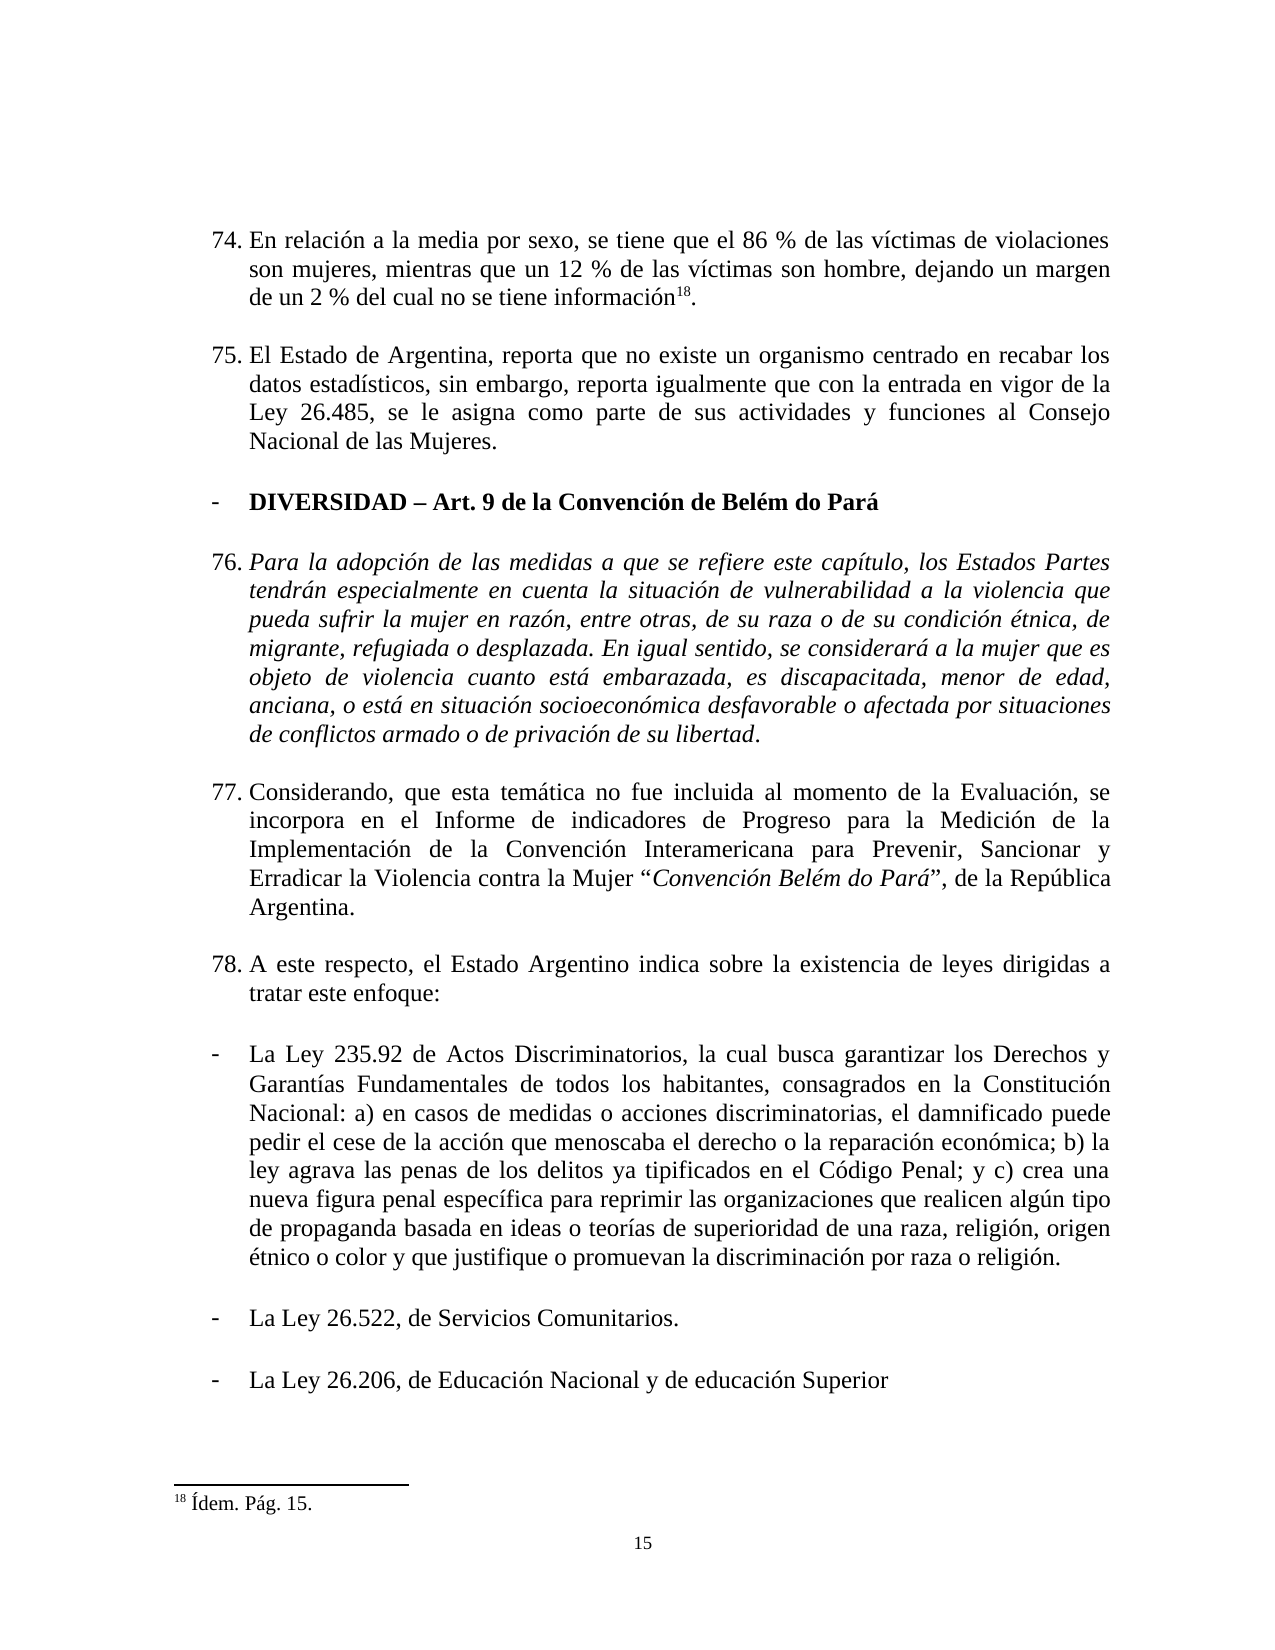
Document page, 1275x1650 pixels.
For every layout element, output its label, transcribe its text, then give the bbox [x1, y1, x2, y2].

list La Ley 235.92 de Actos Discriminatorios, la cual busca garantizar los Derechos y Garantías Fundamentales de todos los habitantes, consagrados en la Constitución Nacional: a) en casos de medidas o acciones discriminatorias, el damnificado puede pedir el cese de la acción que menoscaba el derecho o la reparación económica; b) la ley agrava las penas de los delitos ya tipificados en el Código Penal; y c) crea una nueva figura penal específica para reprimir las organizaciones que realicen algún tipo de propaganda basada en ideas o teorías de superioridad de una raza, religión, origen étnico o color y que justifique o promuevan la discriminación por raza o religión. [211, 1035, 1111, 1271]
list En relación a la media por sexo, se tiene que el 86 % de las víctimas de violaciones son mujeres, mientras que un 12 % de las víctimas son hombre, dejando un margen de un 2 % del cual no se tiene información. [211, 225, 1111, 311]
list La Ley 26.206, de Educación Nacional y de educación Superior [211, 1362, 1111, 1396]
list Considerando, que esta temática no fue incluida al momento de la Evaluación, se incorpora en el Informe de indicadores de Progreso para la Medición de la Implementación de la Convención Interamericana para Prevenir, Sancionar y Erradicar la Violencia contra la Mujer “Convención Belém do Pará”, de la República Argentina. [211, 777, 1111, 920]
list DIVERSIDAD – Art. 9 de la Convención de Belém do Pará [211, 484, 1111, 518]
list Para la adopción de las medidas a que se refiere este capítulo, los Estados Partes tendrán especialmente en cuenta la situación de vulnerabilidad a la violencia que pueda sufrir la mujer en razón, entre otras, de su raza o de su condición étnica, de migrante, refugiada o desplazada. En igual sentido, se considerará a la mujer que es objeto de violencia cuanto está embarazada, es discapacitada, menor de edad, anciana, o está en situación socioeconómica desfavorable o afectada por situaciones de conflictos armado o de privación de su libertad. [211, 547, 1111, 748]
list El Estado de Argentina, reporta que no existe un organismo centrado en recabar los datos estadísticos, sin embargo, reporta igualmente que con la entrada en vigor de la Ley 26.485, se le asigna como parte de sus actividades y funciones al Consejo Nacional de las Mujeres. [211, 340, 1111, 455]
list La Ley 26.522, de Servicios Comunitarios. [211, 1299, 1111, 1333]
list A este respecto, el Estado Argentino indica sobre la existencia de leyes dirigidas a tratar este enfoque: [211, 949, 1111, 1007]
